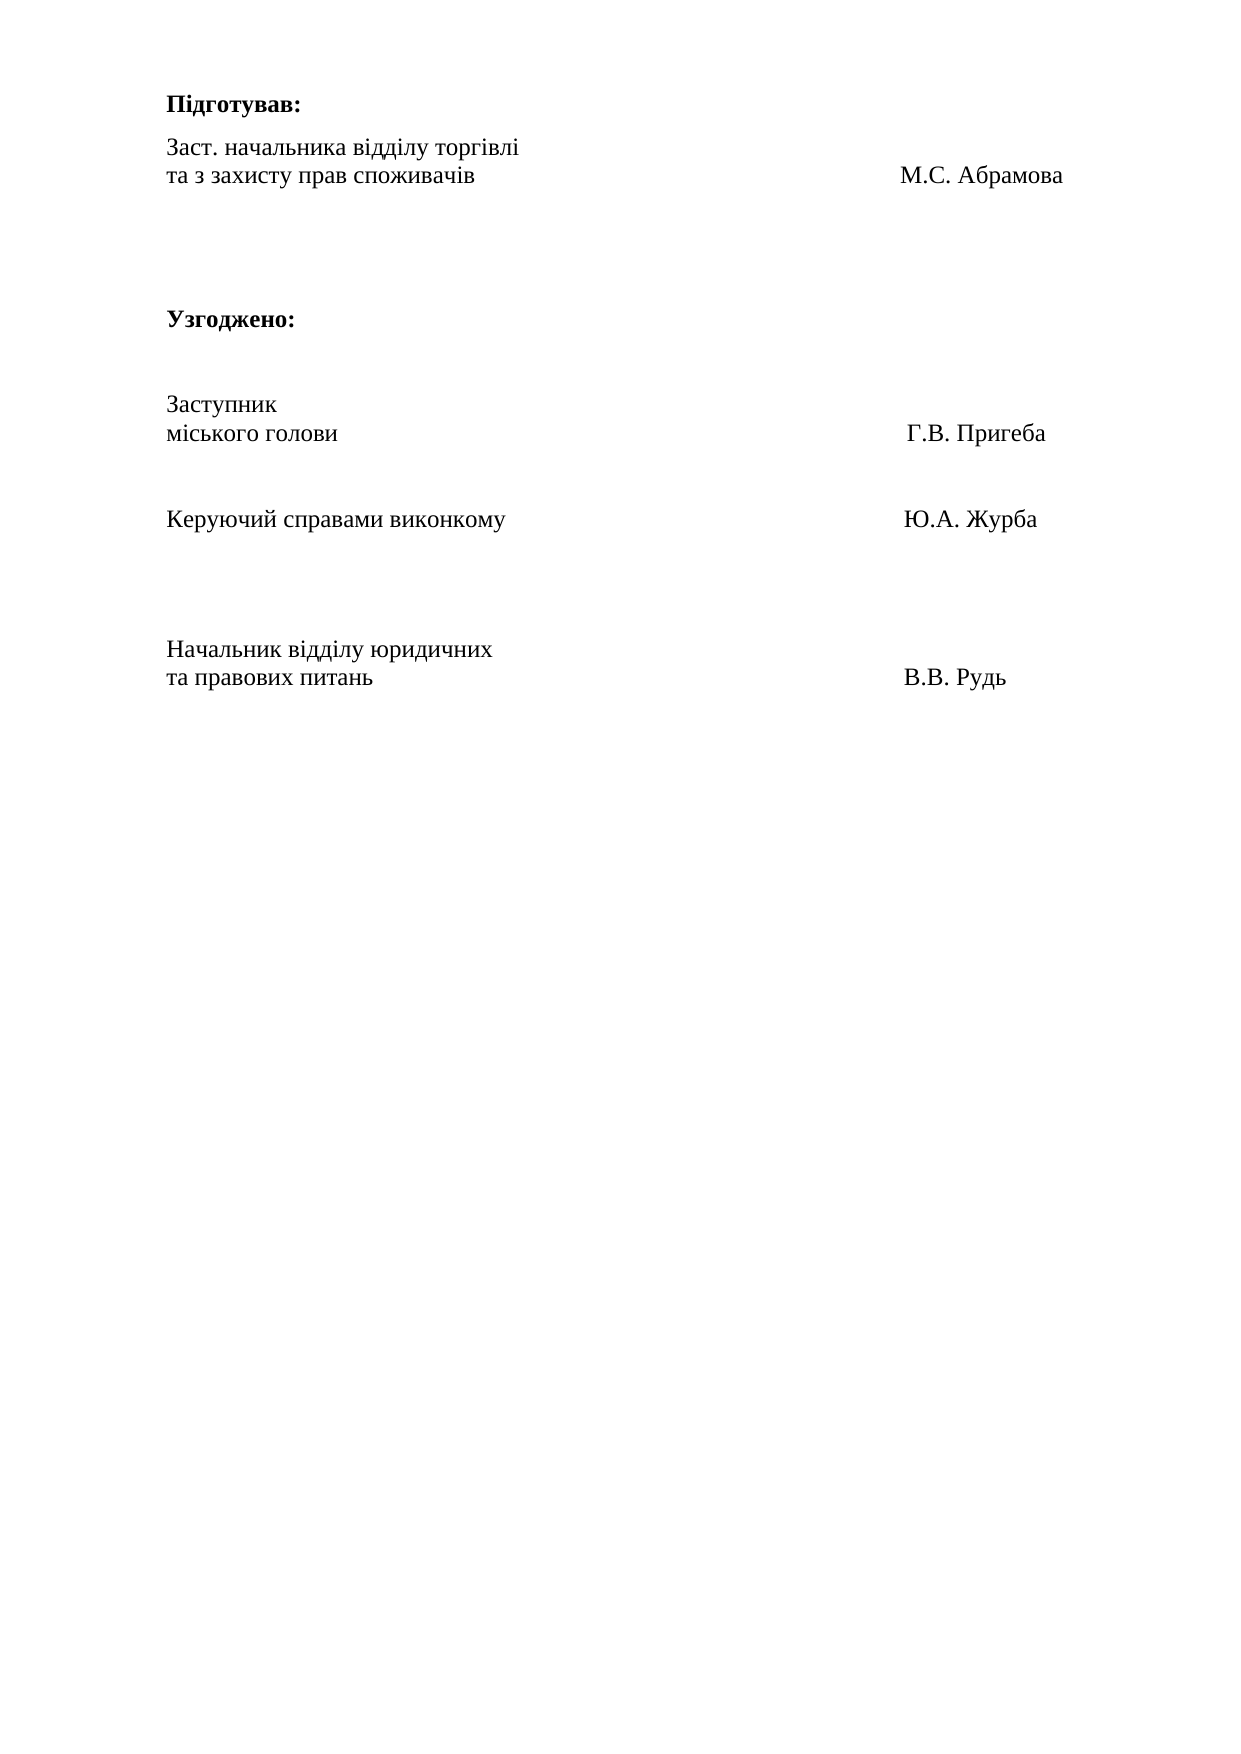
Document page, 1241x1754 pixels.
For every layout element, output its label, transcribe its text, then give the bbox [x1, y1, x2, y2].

table_header Підготував: Заст. начальника відділу торгівлі та з захисту прав споживачів М.С. Абрамова Узгоджено: Заступник міського голови Г.В. Пригеба Керуючий справами виконкому Ю.А. Журба [155, 89, 1240, 634]
table_cell Начальник відділу юридичних та правових питань В.В. Рудь [155, 634, 1240, 767]
